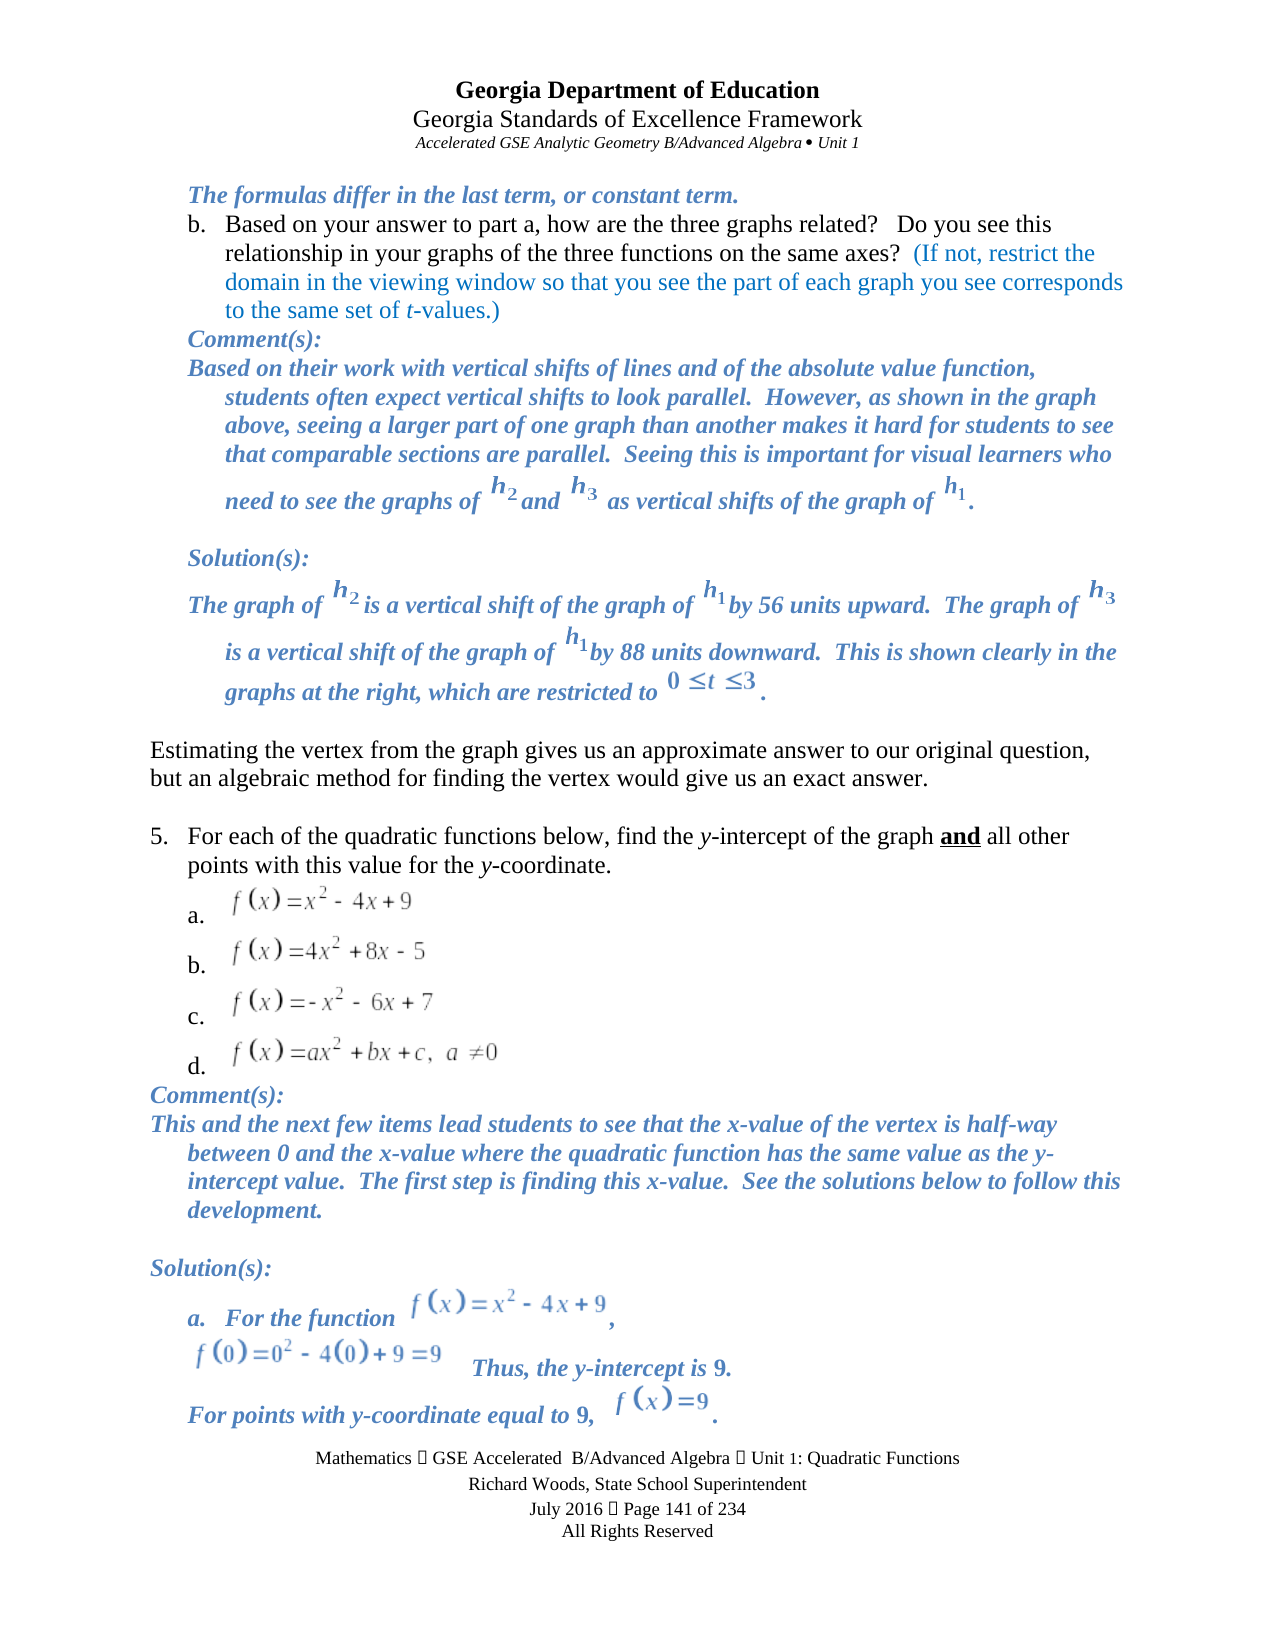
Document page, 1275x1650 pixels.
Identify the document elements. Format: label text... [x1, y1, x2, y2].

list For each of the quadratic functions below, find the y-intercept of the graph and all other points with this value for the y-coordinate. [150, 821, 1125, 878]
text The graph of is a vertical shift of the graph of by 56 units upward. The graph of is a vertical shift of the graph of by 88 units downward. This is shown clearly in the graphs at the right, which are restricted to . [187, 572, 1125, 706]
text For points with y-coordinate equal to 9, . [187, 1382, 1125, 1429]
text Thus, the y-intercept is 9. [187, 1332, 1125, 1382]
text Solution(s): [187, 543, 1125, 572]
text Comment(s): [150, 1080, 1125, 1109]
list For the function , [187, 1281, 1125, 1332]
text Based on their work with vertical shifts of lines and of the absolute value function, students often expect vertical shifts to look parallel. However, as shown in the graph above, seeing a larger part of one graph than another makes it hard for students to see that comparable sections are parallel. Seeing this is important for visual learners who need to see the graphs of and as vertical shifts of the graph of . [187, 353, 1125, 515]
list Based on your answer to part a, how are the three graphs related? Do you see this relationship in your graphs of the three functions on the same axes? (If not, restrict the domain in the viewing window so that you see the part of each graph you see corresponds to the same set of t-values.) [187, 209, 1125, 324]
text Comment(s): [187, 324, 1125, 353]
text The formulas differ in the last term, or constant term. [187, 181, 1125, 209]
text This and the next few items lead students to see that the x-value of the vertex is half-way between 0 and the x-value where the quadratic function has the same value as the y-intercept value. The first step is finding this x-value. See the solutions below to follow this development. [150, 1109, 1125, 1224]
text Solution(s): [150, 1253, 1125, 1281]
text Estimating the vertex from the graph gives us an approximate answer to our original question, but an algebraic method for finding the vertex would give us an exact answer. [150, 735, 1125, 792]
